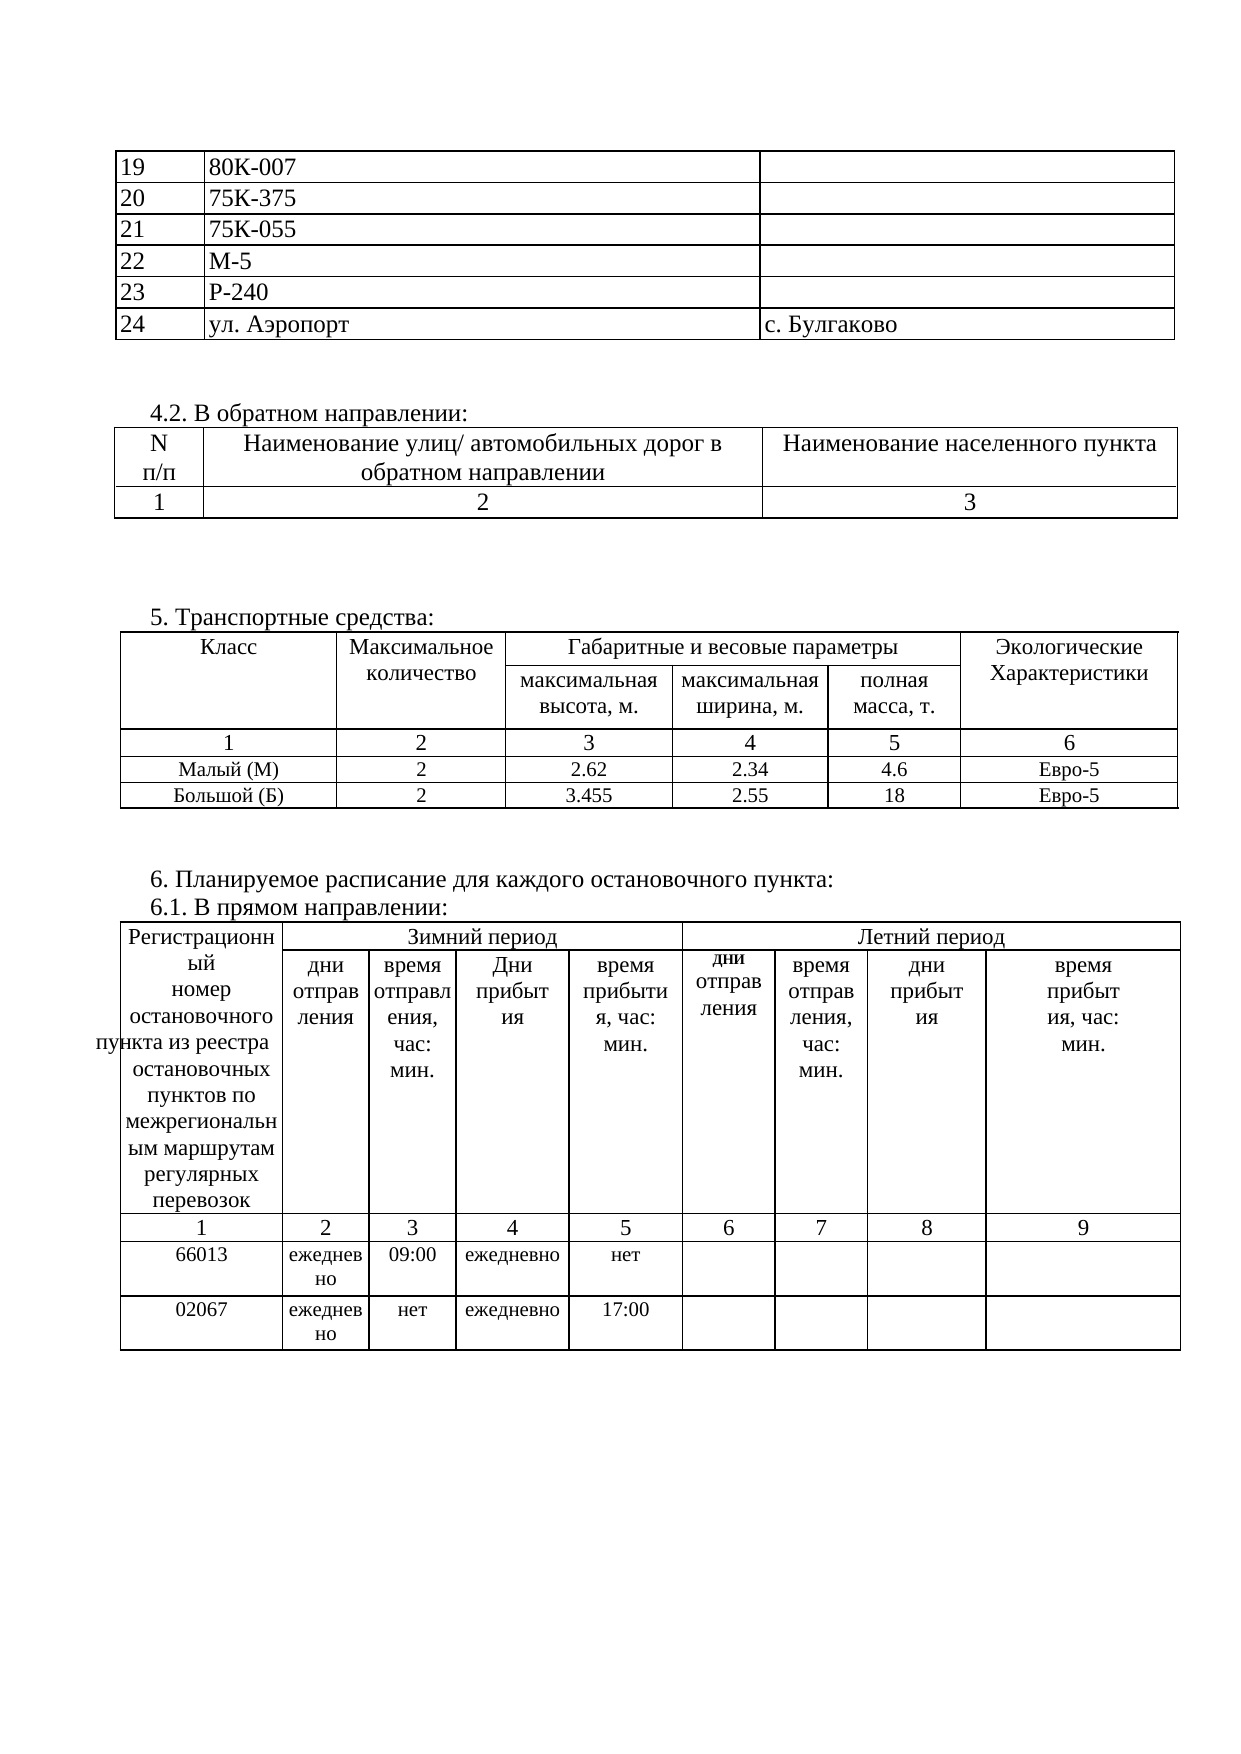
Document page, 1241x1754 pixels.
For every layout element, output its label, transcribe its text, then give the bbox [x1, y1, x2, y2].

table_cell ДНИ отправ ления [683, 951, 774, 1213]
table_cell 9 [987, 1214, 1180, 1241]
table_cell 2.34 [673, 757, 827, 781]
table_cell 09:00 [370, 1242, 455, 1295]
table_cell [776, 1297, 867, 1349]
table_cell Малый (М) [121, 757, 336, 781]
table_cell 2 [283, 1214, 368, 1241]
table_cell дни прибыт ия [868, 951, 985, 1213]
text 4.2. В обратном направлении: [150, 398, 1090, 427]
table_cell [761, 215, 1174, 244]
table_cell Евро-5 [961, 783, 1177, 807]
table_cell [987, 1242, 1180, 1295]
table_cell 1 [115, 487, 203, 517]
table_header Летний период [683, 923, 1180, 949]
table_cell полная масса, т. [829, 666, 960, 728]
table_cell дни отправ ления [283, 951, 368, 1213]
table_header Наименование улиц/ автомобильных дорог в обратном направлении [204, 428, 762, 486]
table_cell 80К-007 [205, 152, 759, 181]
table_cell ул. Аэропорт [205, 309, 759, 339]
table_cell [683, 1242, 774, 1295]
table_cell ежедневно [283, 1242, 368, 1295]
table_cell 19 [117, 152, 204, 181]
table_cell 75К-055 [205, 215, 759, 244]
table_cell 21 [117, 215, 204, 244]
table_cell [987, 1297, 1180, 1349]
table_cell [761, 183, 1174, 213]
table_cell 2.55 [673, 783, 827, 807]
text 6. Планируемое расписание для каждого остановочного пункта: [150, 864, 1090, 892]
table_cell [776, 1242, 867, 1295]
table_cell [761, 246, 1174, 276]
table_cell ежедневно [457, 1242, 568, 1295]
table_cell [683, 1297, 774, 1349]
table_cell М-5 [205, 246, 759, 276]
table_header Габаритные и весовые параметры [506, 633, 960, 664]
table_cell 1 [121, 730, 336, 756]
table_cell время отправ ления, час: мин. [776, 951, 867, 1213]
table_cell 1 [121, 1214, 282, 1241]
table_cell время отправл ения, час: мин. [370, 951, 455, 1213]
table_cell 24 [117, 309, 204, 339]
table_cell 6 [683, 1214, 774, 1241]
table_cell время прибыти я, час: мин. [570, 951, 682, 1213]
table_cell 6 [961, 730, 1177, 756]
table_cell нет [570, 1242, 682, 1295]
table_cell время прибыт ия, час: мин. [987, 951, 1180, 1213]
table_cell нет [370, 1297, 455, 1349]
table_cell максимальная ширина, м. [673, 666, 827, 728]
table_cell 5 [829, 730, 960, 756]
table_cell максимальная высота, м. [506, 666, 672, 728]
table_cell 4 [457, 1214, 568, 1241]
table_cell 3 [370, 1214, 455, 1241]
table_cell 66013 [121, 1242, 282, 1295]
table_cell 22 [117, 246, 204, 276]
table_header Экологические Характеристики [961, 633, 1177, 728]
table_cell 3 [506, 730, 672, 756]
table_cell ежедневно [283, 1297, 368, 1349]
table_header N п/п [115, 428, 203, 486]
table_cell 23 [117, 277, 204, 307]
table_header Регистрационный номер остановочного пункта из реестра остановочных пунктов по межрегиональным маршрутам регулярных перевозок [121, 923, 282, 1213]
table_header Класс [121, 633, 336, 728]
table_cell 2 [337, 757, 505, 781]
table_cell с. Булгаково [761, 309, 1174, 339]
table_cell 2 [204, 487, 762, 517]
table_cell 2.62 [506, 757, 672, 781]
text 6.1. В прямом направлении: [150, 892, 1090, 921]
table_cell 18 [829, 783, 960, 807]
table_cell [761, 277, 1174, 307]
table_cell Дни прибыт ия [457, 951, 568, 1213]
table_cell 4 [673, 730, 827, 756]
table_cell 17:00 [570, 1297, 682, 1349]
table_cell 02067 [121, 1297, 282, 1349]
table_cell ежедневно [457, 1297, 568, 1349]
table_cell 4.6 [829, 757, 960, 781]
table_header Максимальное количество [337, 633, 505, 728]
table_cell 20 [117, 183, 204, 213]
table_cell 5 [570, 1214, 682, 1241]
table_cell 2 [337, 783, 505, 807]
table_cell 2 [337, 730, 505, 756]
table_header Зимний период [283, 923, 682, 949]
table_cell 8 [868, 1214, 985, 1241]
table_cell Большой (Б) [121, 783, 336, 807]
table_header Наименование населенного пункта [763, 428, 1177, 486]
table_cell [868, 1297, 985, 1349]
table_cell 3.455 [506, 783, 672, 807]
table_cell Р-240 [205, 277, 759, 307]
table_cell [868, 1242, 985, 1295]
table_cell 7 [776, 1214, 867, 1241]
text 5. Транспортные средства: [150, 602, 1090, 631]
table_cell 75К-375 [205, 183, 759, 213]
table_cell 3 [763, 486, 1177, 517]
table_cell [761, 152, 1174, 181]
table_cell Евро-5 [961, 757, 1177, 781]
